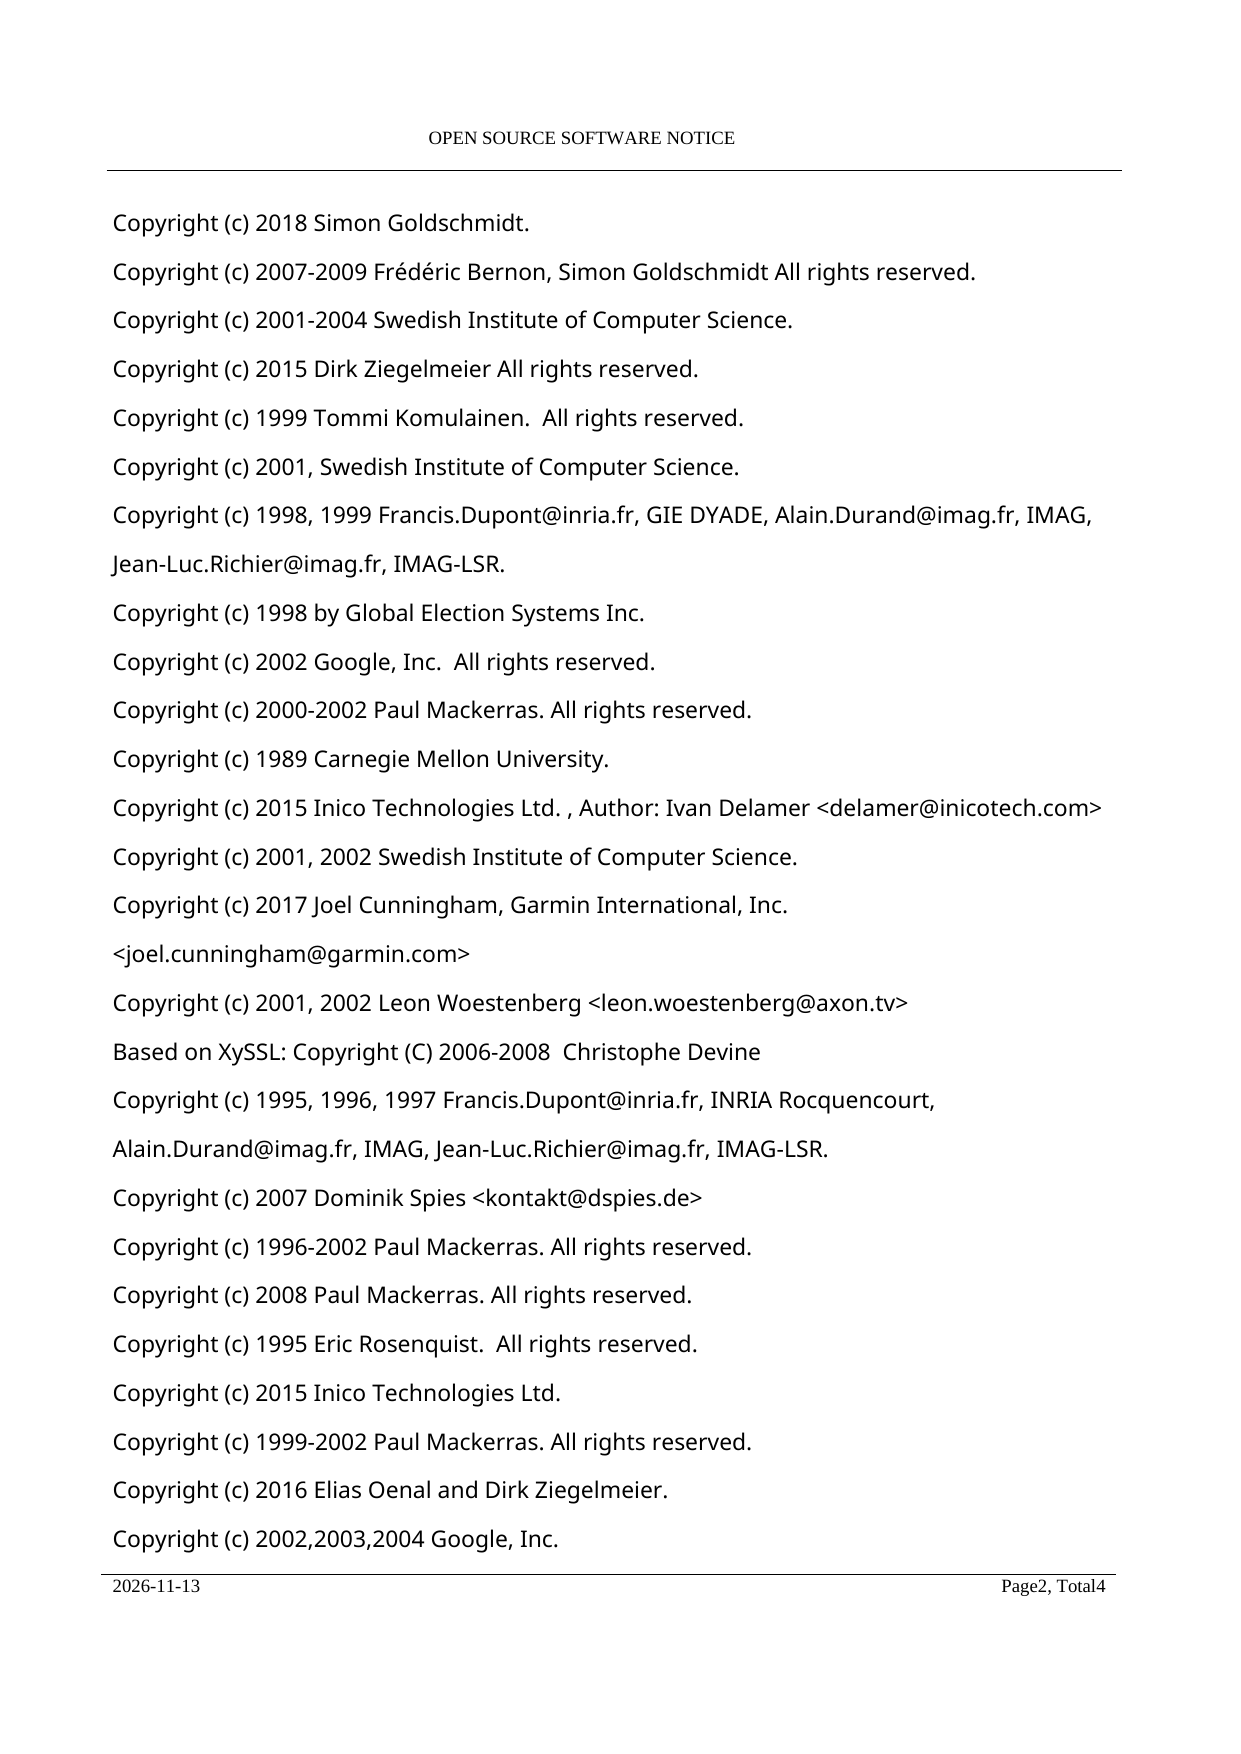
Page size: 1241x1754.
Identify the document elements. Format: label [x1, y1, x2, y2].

text [112, 206, 1128, 1555]
